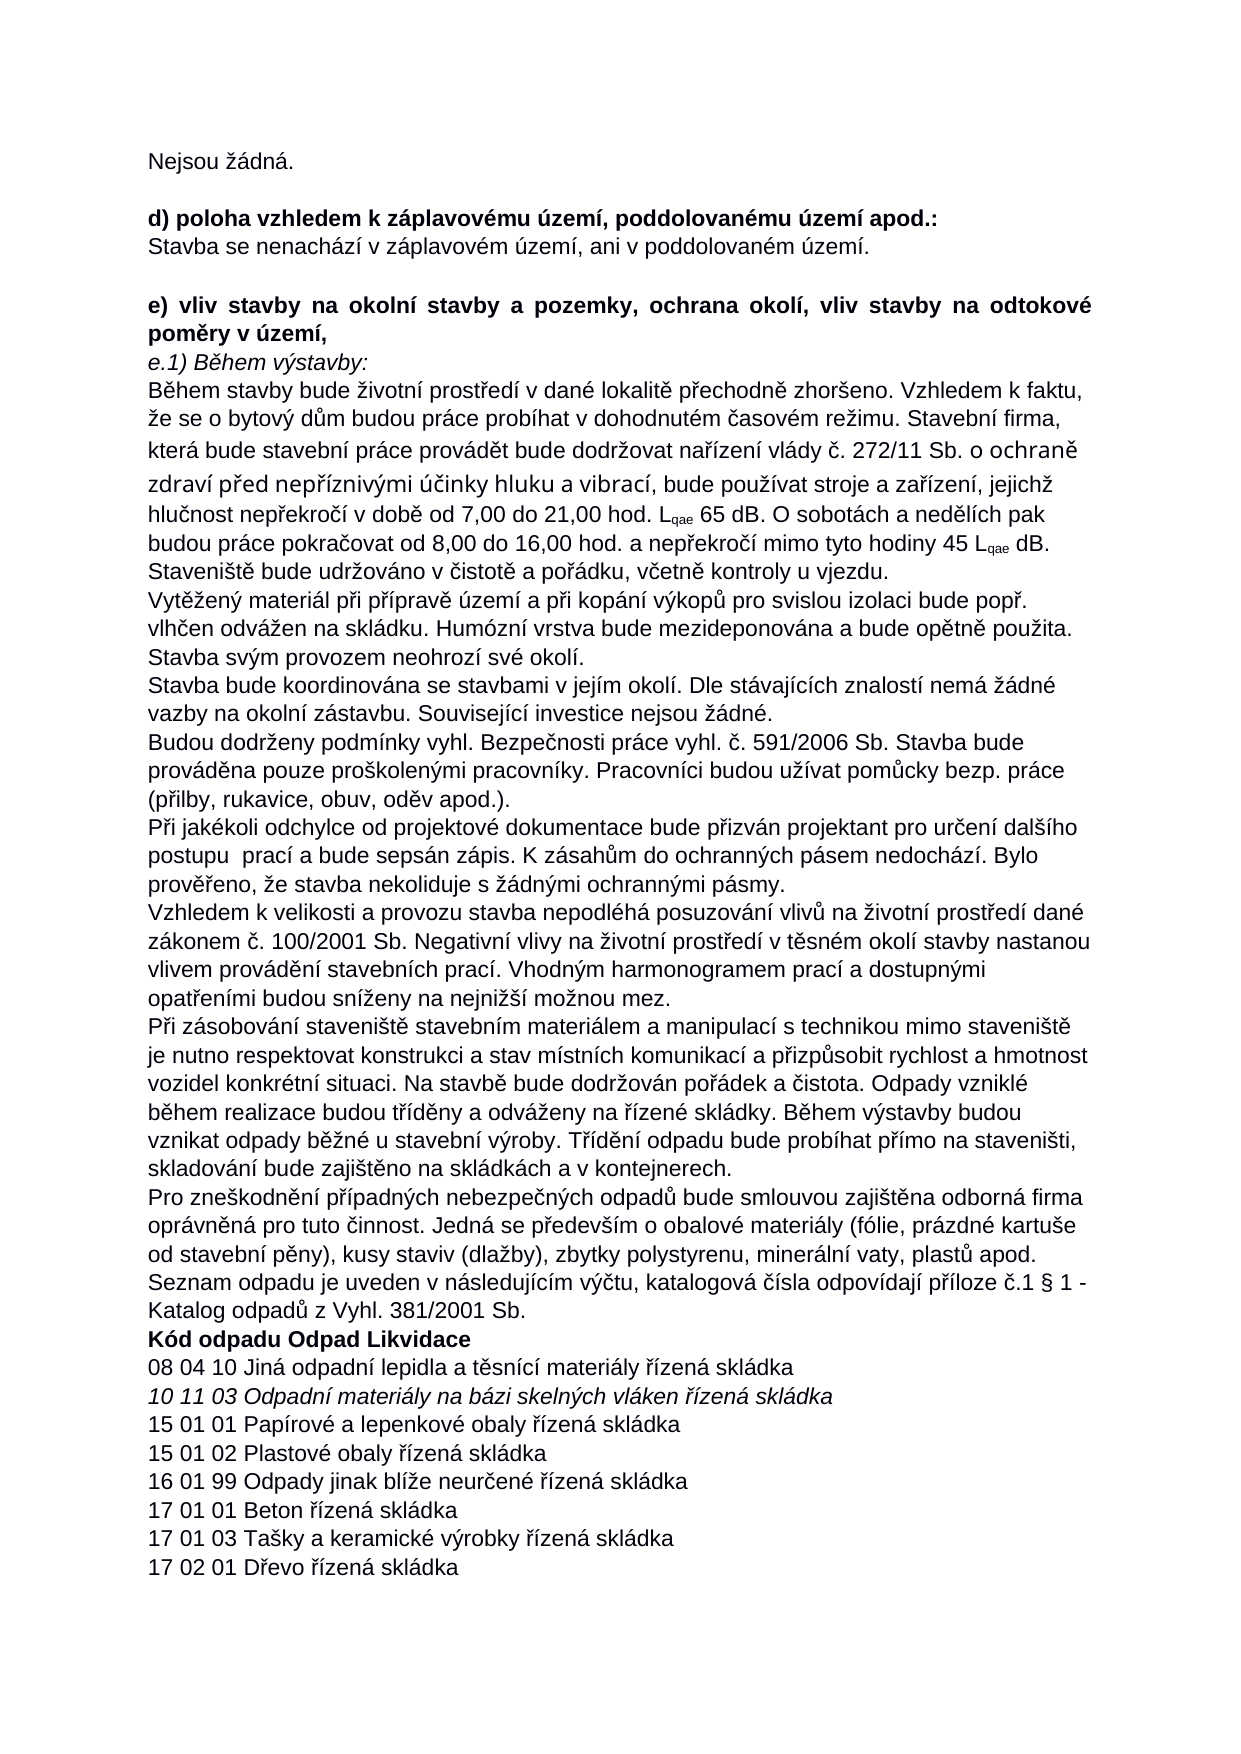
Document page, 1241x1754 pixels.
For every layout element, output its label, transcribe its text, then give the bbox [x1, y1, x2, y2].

text 17 01 03 Tašky a keramické výrobky řízená skládka [148, 1525, 1093, 1551]
text e) vliv stavby na okolní stavby a pozemky, ochrana okolí, vliv stavby na odtokové poměry v území, [148, 292, 1093, 346]
text Vytěžený materiál při přípravě území a při kopání výkopů pro svislou izolaci bude popř. vlhčen odvážen na skládku. Humózní vrstva bude mezideponována a bude opětně použita. Stavba svým provozem neohrozí své okolí. [148, 587, 1093, 670]
text Budou dodrženy podmínky vyhl. Bezpečnosti práce vyhl. č. 591/2006 Sb. Stavba bude prováděna pouze proškolenými pracovníky. Pracovníci budou užívat pomůcky bezp. práce (přilby, rukavice, obuv, oděv apod.). [148, 729, 1093, 812]
text Nejsou žádná. [148, 148, 1093, 174]
text 15 01 02 Plastové obaly řízená skládka [148, 1440, 1093, 1466]
text 17 02 01 Dřevo řízená skládka [148, 1553, 1093, 1580]
text Vzhledem k velikosti a provozu stavba nepodléhá posuzování vlivů na životní prostředí dané zákonem č. 100/2001 Sb. Negativní vlivy na životní prostředí v těsném okolí stavby nastanou vlivem provádění stavebních prací. Vhodným harmonogramem prací a dostupnými opatřeními budou sníženy na nejnižší možnou mez. [148, 899, 1093, 1011]
text Stavba se nenachází v záplavovém území, ani v poddolovaném území. [148, 233, 1093, 259]
text d) poloha vzhledem k záplavovému území, poddolovanému území apod.: [148, 204, 1093, 231]
text 17 01 01 Beton řízená skládka [148, 1497, 1093, 1523]
text Při jakékoli odchylce od projektové dokumentace bude přizván projektant pro určení dalšího postupu prací a bude sepsán zápis. K zásahům do ochranných pásem nedochází. Bylo prověřeno, že stavba nekoliduje s žádnými ochrannými pásmy. [148, 814, 1093, 897]
text e.1) Během výstavby: [148, 348, 1093, 375]
text Pro zneškodnění případných nebezpečných odpadů bude smlouvou zajištěna odborná firma [148, 1184, 1093, 1210]
text Kód odpadu Odpad Likvidace [148, 1326, 1093, 1352]
text oprávněná pro tuto činnost. Jedná se především o obalové materiály (fólie, prázdné kartuše od stavební pěny), kusy staviv (dlažby), zbytky polystyrenu, minerální vaty, plastů apod. Seznam odpadu je uveden v následujícím výčtu, katalogová čísla odpovídají příloze č.1 § 1 - Katalog odpadů z Vyhl. 381/2001 Sb. [148, 1212, 1093, 1324]
text 10 11 03 Odpadní materiály na bázi skelných vláken řízená skládka [148, 1383, 1093, 1409]
text Během stavby bude životní prostředí v dané lokalitě přechodně zhoršeno. Vzhledem k faktu, že se o bytový dům budou práce probíhat v dohodnutém časovém režimu. Stavební firma, která bude stavební práce provádět bude dodržovat nařízení vlády č. 272/11 Sb. o ochraně zdraví před nepříznivými účinky hluku a vibrací, bude používat stroje a zařízení, jejichž hlučnost nepřekročí v době od 7,00 do 21,00 hod. Lqae 65 dB. O sobotách a nedělích pak budou práce pokračovat od 8,00 do 16,00 hod. a nepřekročí mimo tyto hodiny 45 Lqae dB. Staveniště bude udržováno v čistotě a pořádku, včetně kontroly u vjezdu. [148, 377, 1093, 584]
text 15 01 01 Papírové a lepenkové obaly řízená skládka [148, 1411, 1093, 1438]
text 16 01 99 Odpady jinak blíže neurčené řízená skládka [148, 1468, 1093, 1494]
text Při zásobování staveniště stavebním materiálem a manipulací s technikou mimo staveniště je nutno respektovat konstrukci a stav místních komunikací a přizpůsobit rychlost a hmotnost vozidel konkrétní situaci. Na stavbě bude dodržován pořádek a čistota. Odpady vzniklé během realizace budou tříděny a odváženy na řízené skládky. Během výstavby budou vznikat odpady běžné u stavební výroby. Třídění odpadu bude probíhat přímo na staveništi, skladování bude zajištěno na skládkách a v kontejnerech. [148, 1013, 1093, 1182]
text Stavba bude koordinována se stavbami v jejím okolí. Dle stávajících znalostí nemá žádné vazby na okolní zástavbu. Související investice nejsou žádné. [148, 672, 1093, 727]
text 08 04 10 Jiná odpadní lepidla a těsnící materiály řízená skládka [148, 1354, 1093, 1381]
